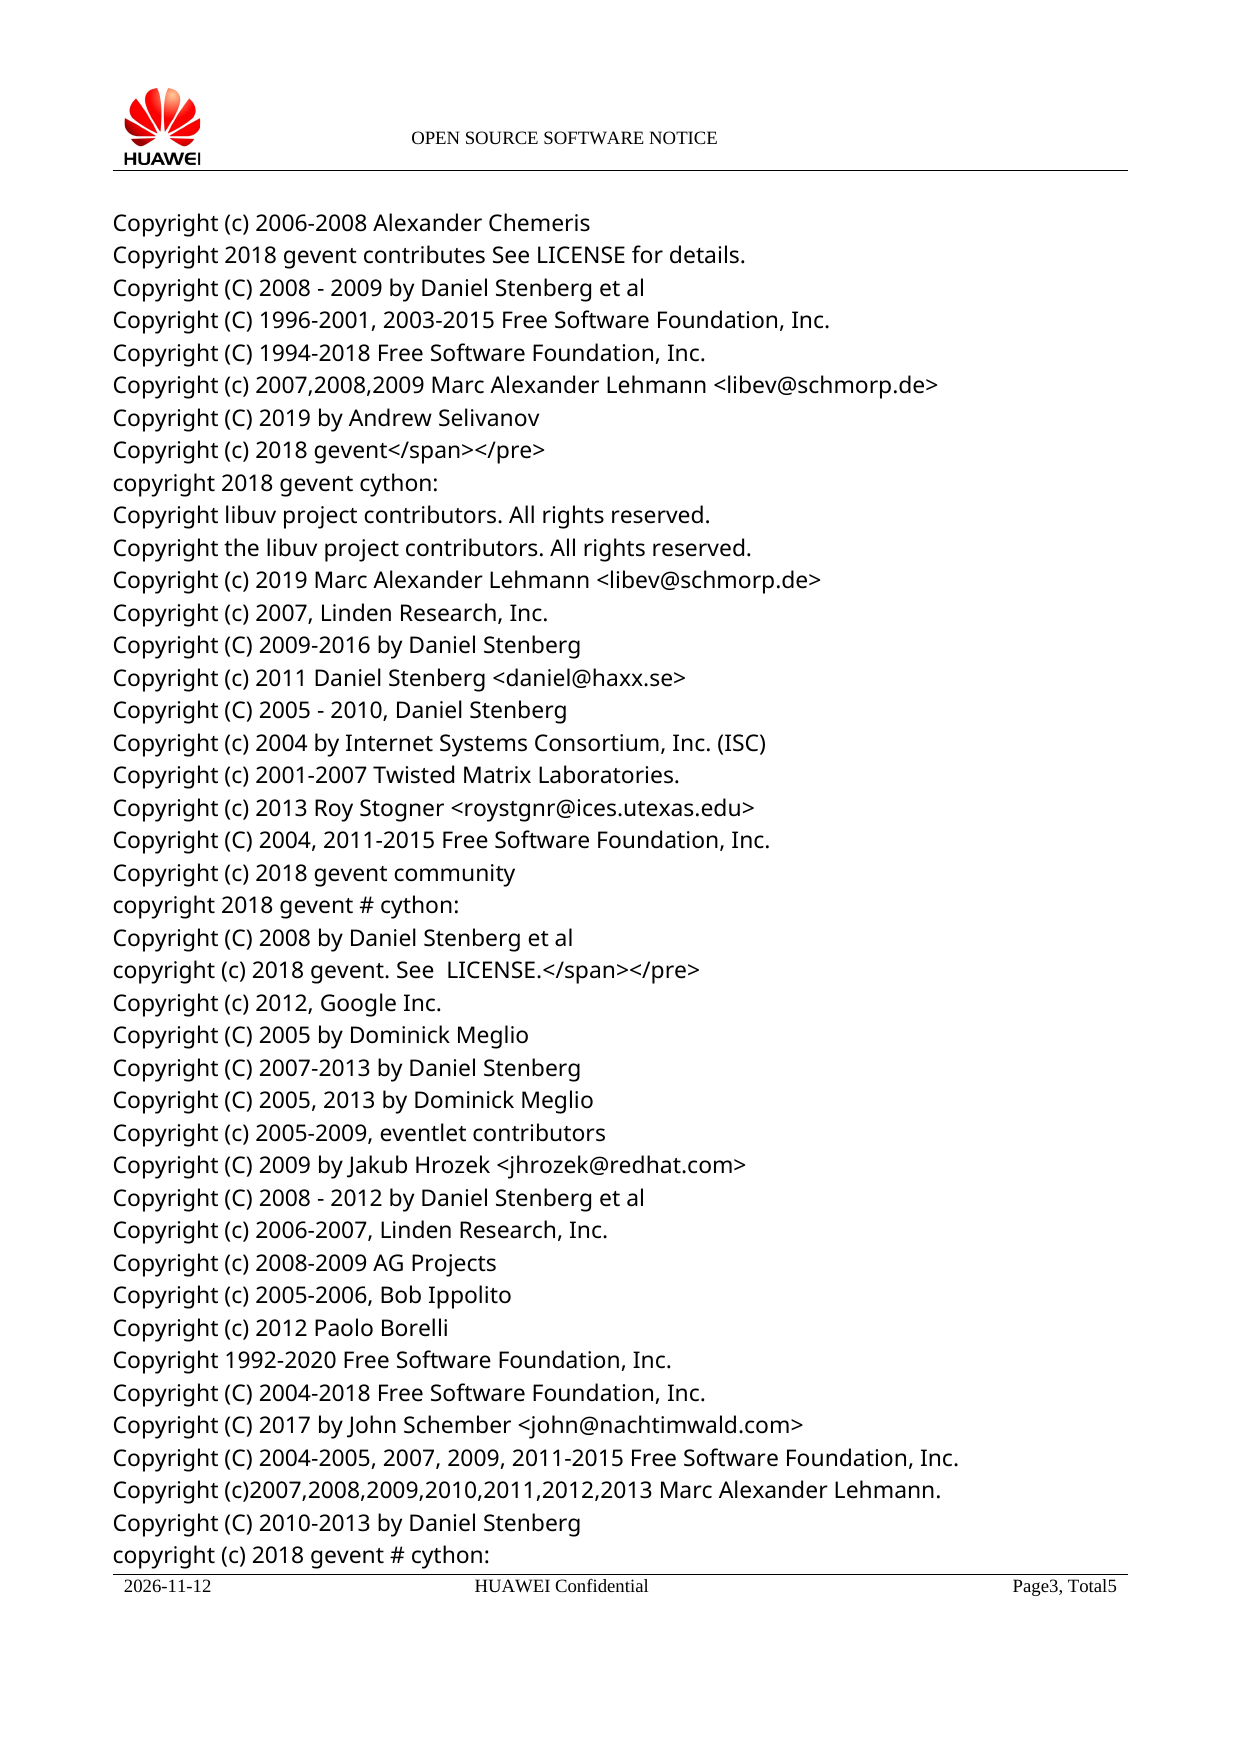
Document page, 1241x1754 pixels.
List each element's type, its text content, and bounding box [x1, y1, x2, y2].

text Copyright libuv project contributors. All rights reserved. Copyright the libuv project contributors. All rights reserved. Copyright (c) 2019 Marc Alexander Lehmann <libev@schmorp.de> Copyright (c) 2007, Linden Research, Inc. Copyright (C) 2009-2016 by Daniel Stenberg Copyright (c) 2011 Daniel Stenberg <daniel@haxx.se> Copyright (C) 2005 - 2010, Daniel Stenberg Copyright (c) 2004 by Internet Systems Consortium, Inc. (ISC) Copyright (c) 2001-2007 Twisted Matrix Laboratories. Copyright (c) 2013 Roy Stogner <roystgnr@ices.utexas.edu> Copyright (C) 2004, 2011-2015 Free Software Foundation, Inc. Copyright (c) 2018 gevent community copyright 2018 gevent # cython: [112, 499, 1128, 921]
text Copyright (c) 2018 gevent</span></pre> copyright 2018 gevent cython: [112, 434, 1128, 499]
picture [124, 88, 201, 165]
text Copyright (C) 2008 by Daniel Stenberg et al copyright (c) 2018 gevent. See LICENSE.</span></pre> Copyright (c) 2012, Google Inc. Copyright (C) 2005 by Dominick Meglio Copyright (C) 2007-2013 by Daniel Stenberg Copyright (C) 2005, 2013 by Dominick Meglio Copyright (c) 2005-2009, eventlet contributors Copyright (C) 2009 by Jakub Hrozek <jhrozek@redhat.com> Copyright (C) 2008 - 2012 by Daniel Stenberg et al Copyright (c) 2006-2007, Linden Research, Inc. Copyright (c) 2008-2009 AG Projects Copyright (c) 2005-2006, Bob Ippolito Copyright (c) 2012 Paolo Borelli Copyright 1992-2020 Free Software Foundation, Inc. Copyright (C) 2004-2018 Free Software Foundation, Inc. Copyright (C) 2017 by John Schember <john@nachtimwald.com> Copyright (C) 2004-2005, 2007, 2009, 2011-2015 Free Software Foundation, Inc. Copyright (c)2007,2008,2009,2010,2011,2012,2013 Marc Alexander Lehmann. Copyright (C) 2010-2013 by Daniel Stenberg copyright (c) 2018 gevent # cython: [112, 921, 1128, 1571]
